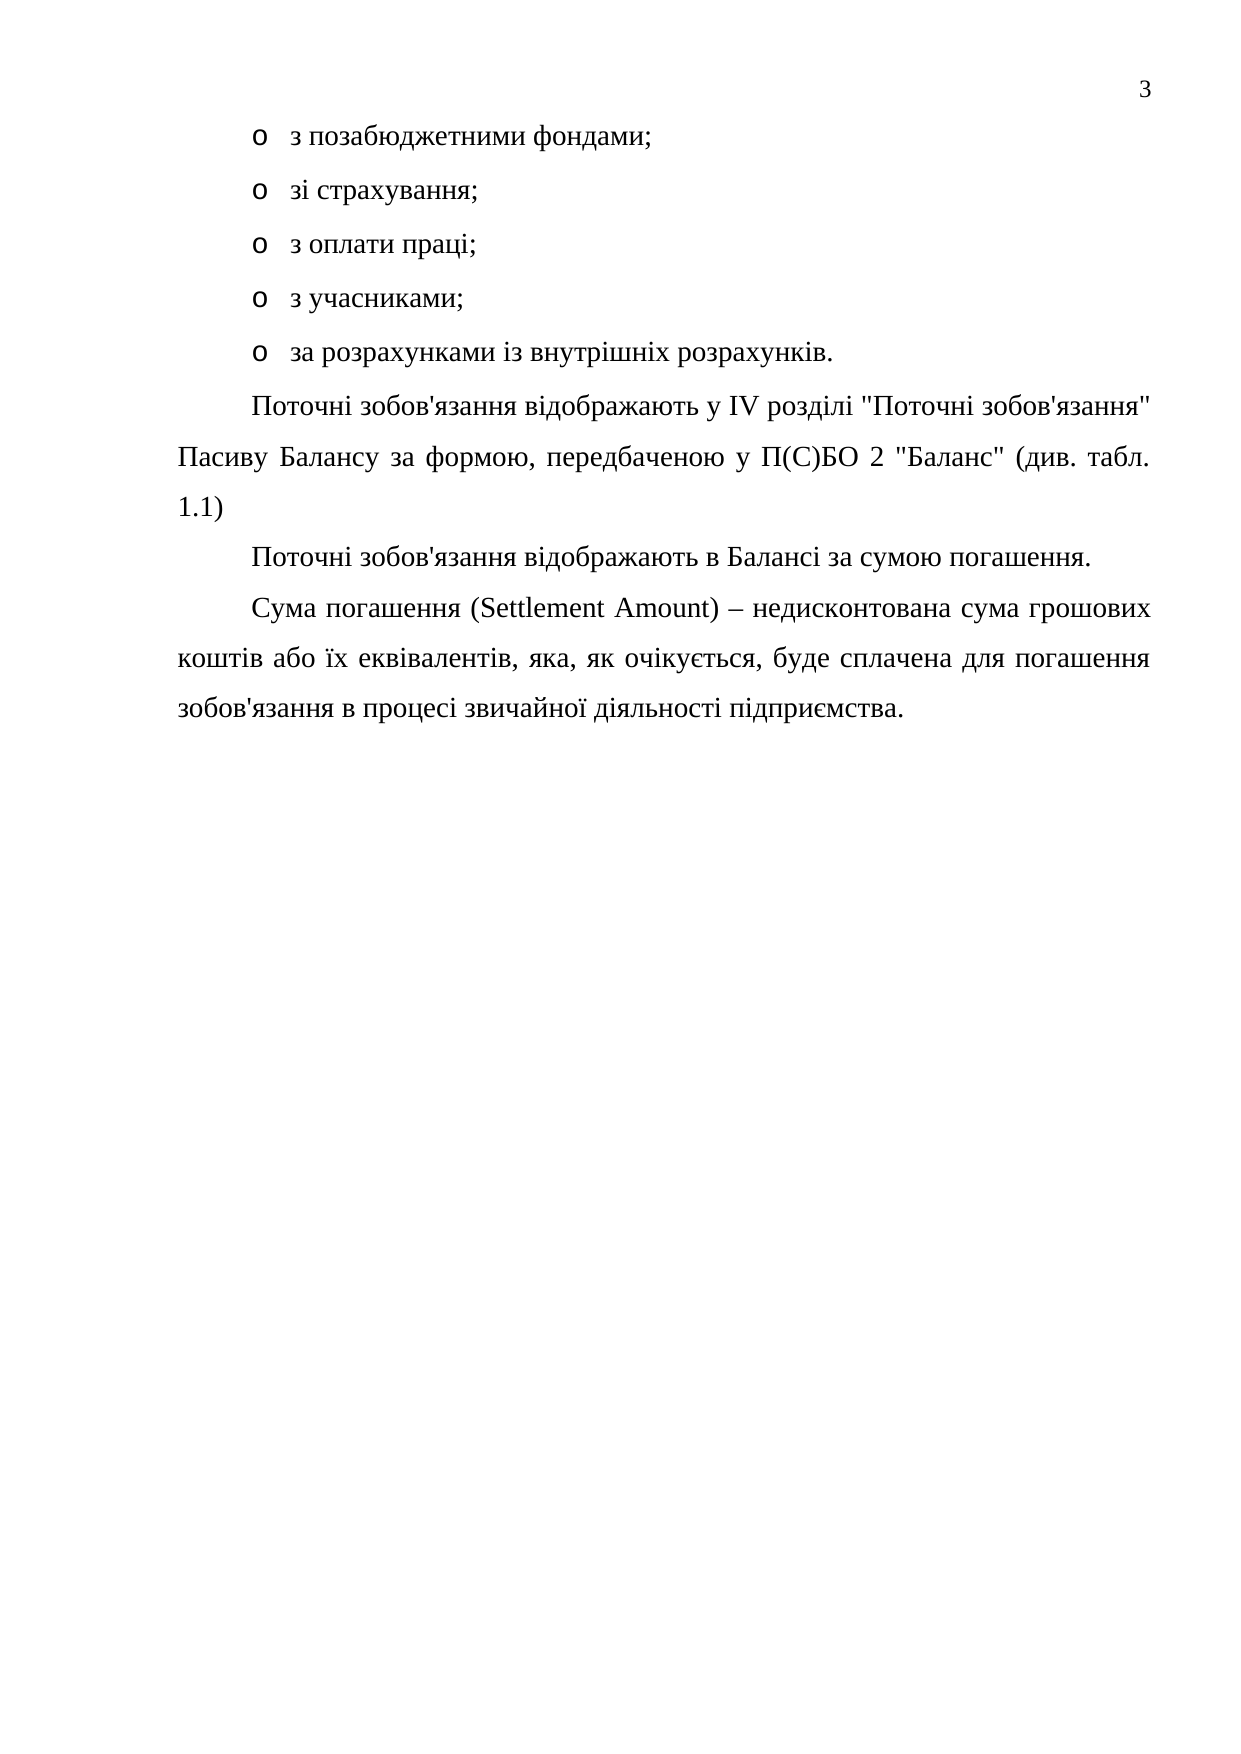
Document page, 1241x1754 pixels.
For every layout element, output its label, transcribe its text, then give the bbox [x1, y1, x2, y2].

text Поточні зобов'язання відображають у ІV розділі "Поточні зобов'язання" Пасиву Балансу за формою, передбаченою у П(С)БО 2 "Баланс" (див. табл. 1.1) [177, 388, 1152, 523]
list за розрахунками із внутрішніх розрахунків. [177, 334, 1152, 370]
text Сума погашення (Settlement Amount) – недисконтована сума грошових коштів або їх еквівалентів, яка, як очікується, буде сплачена для погашення зобов'язання в процесі звичайної діяльності підприємства. [177, 590, 1152, 724]
text Поточні зобов'язання відображають в Балансі за сумою погашення. [177, 539, 1152, 573]
list з оплати праці; [177, 226, 1152, 262]
list з учасниками; [177, 280, 1152, 316]
list з позабюджетними фондами; [177, 118, 1152, 154]
list зі страхування; [177, 172, 1152, 208]
